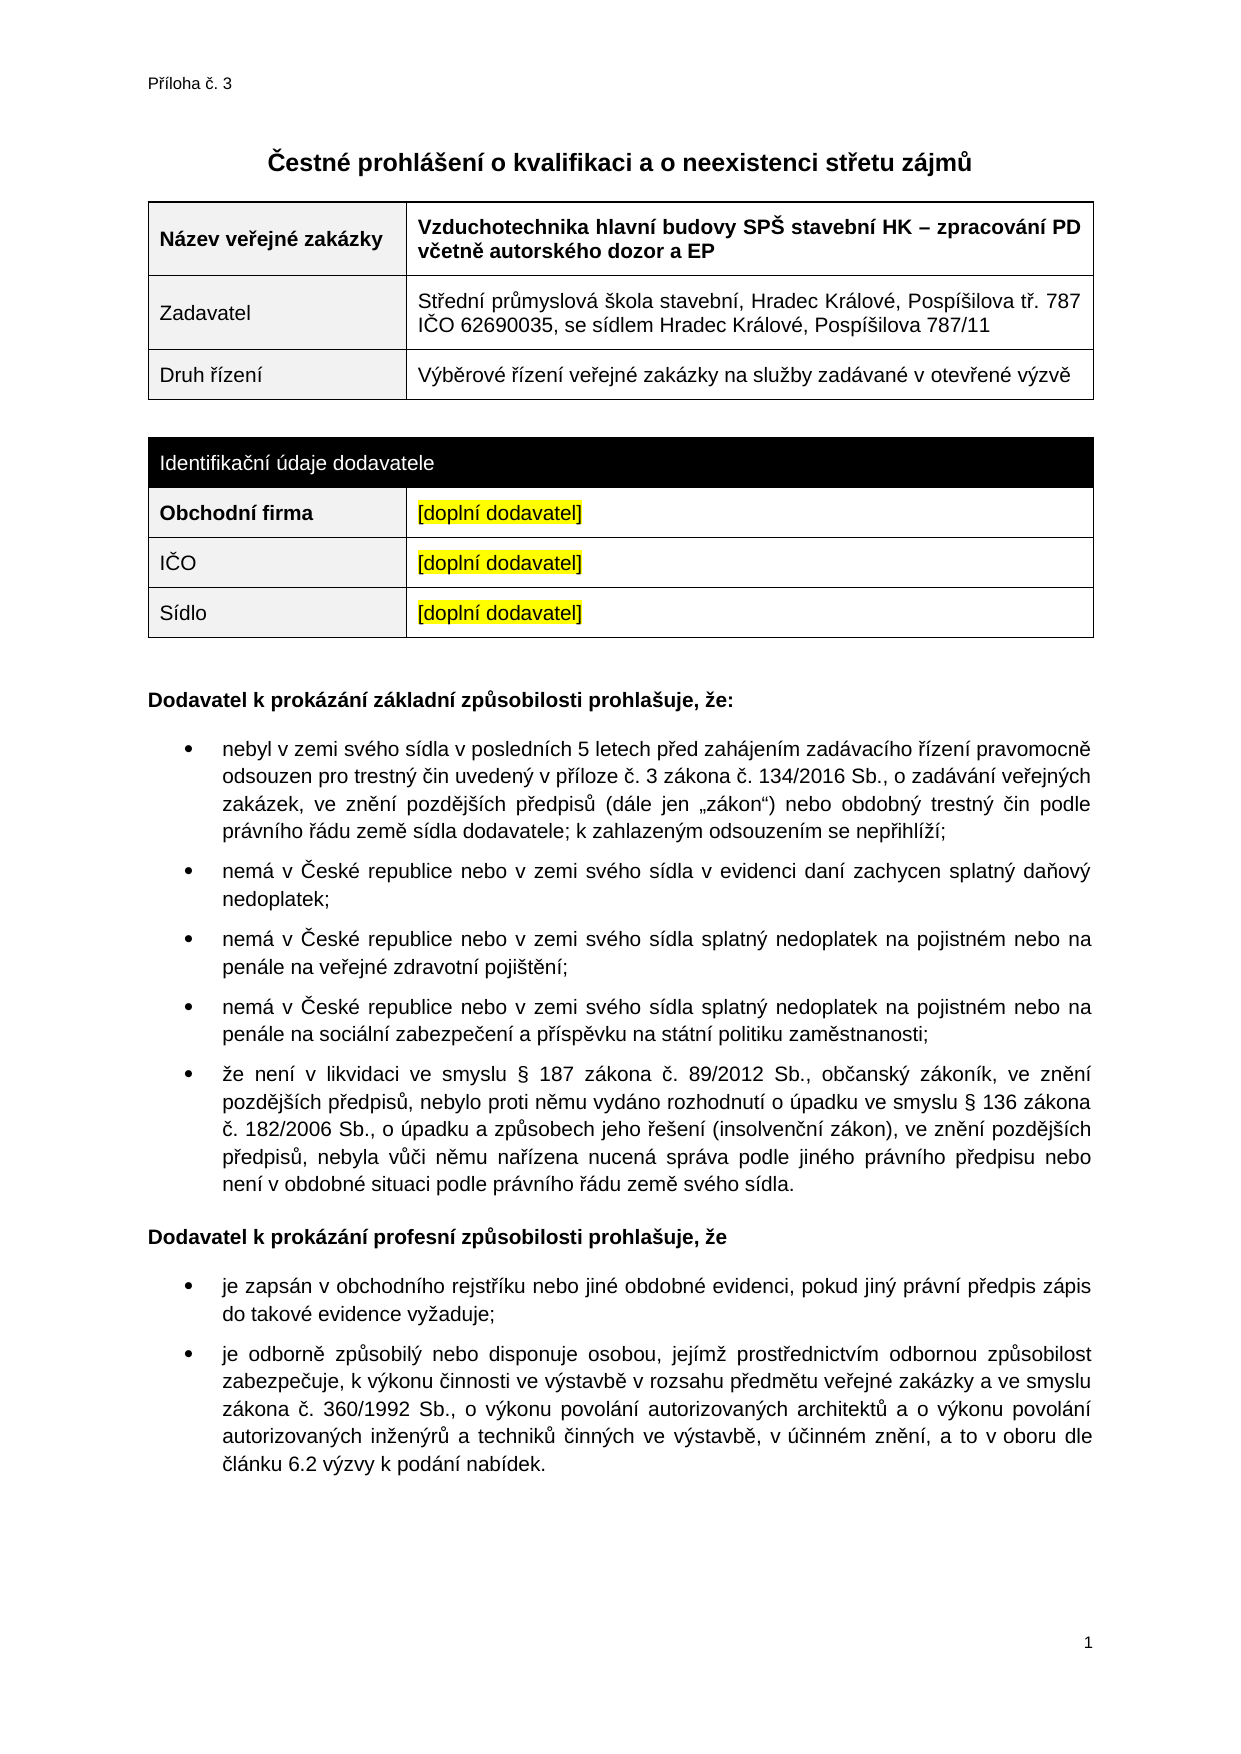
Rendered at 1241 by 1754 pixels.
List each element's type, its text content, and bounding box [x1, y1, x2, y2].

table_cell Sídlo [149, 588, 406, 637]
table_header Vzduchotechnika hlavní budovy SPŠ stavební HK – zpracování PD včetně autorského dozor a EP [407, 203, 1093, 275]
list je odborně způsobilý nebo disponuje osobou, jejímž prostřednictvím odbornou způsobilost zabezpečuje, k výkonu činnosti ve výstavbě v rozsahu předmětu veřejné zakázky a ve smyslu zákona č. 360/1992 Sb., o výkonu povolání autorizovaných architektů a o výkonu povolání autorizovaných inženýrů a techniků činných ve výstavbě, v účinném znění, a to v oboru dle článku 6.2 výzvy k podání nabídek. [185, 1341, 1093, 1475]
table_cell Střední průmyslová škola stavební, Hradec Králové, Pospíšilova tř. 787 IČO 62690035, se sídlem Hradec Králové, Pospíšilova 787/11 [407, 276, 1093, 349]
list nemá v České republice nebo v zemi svého sídla v evidenci daní zachycen splatný daňový nedoplatek; [185, 859, 1093, 911]
text Dodavatel k prokázání základní způsobilosti prohlašuje, že: [148, 688, 1093, 712]
list nebyl v zemi svého sídla v posledních 5 letech před zahájením zadávacího řízení pravomocně odsouzen pro trestný čin uvedený v příloze č. 3 zákona č. 134/2016 Sb., o zadávání veřejných zakázek, ve znění pozdějších předpisů (dále jen „zákon“) nebo obdobný trestný čin podle právního řádu země sídla dodavatele; k zahlazeným odsouzením se nepřihlíží; [185, 737, 1093, 843]
table_cell Výběrové řízení veřejné zakázky na služby zadávané v otevřené výzvě [407, 350, 1093, 399]
table_cell [doplní dodavatel] [407, 488, 1093, 537]
table_cell Obchodní firma [149, 488, 406, 537]
list nemá v České republice nebo v zemi svého sídla splatný nedoplatek na pojistném nebo na penále na sociální zabezpečení a příspěvku na státní politiku zaměstnanosti; [185, 994, 1093, 1046]
table_cell [doplní dodavatel] [407, 538, 1093, 587]
text Dodavatel k prokázání profesní způsobilosti prohlašuje, že [148, 1225, 1093, 1249]
table_header Název veřejné zakázky [149, 203, 406, 275]
table_cell Druh řízení [149, 350, 406, 399]
table_cell IČO [149, 538, 406, 587]
table_cell [doplní dodavatel] [407, 588, 1093, 637]
table_cell Zadavatel [149, 276, 406, 349]
text Čestné prohlášení o kvalifikaci a o neexistenci střetu zájmů [148, 148, 1093, 176]
list je zapsán v obchodního rejstříku nebo jiné obdobné evidenci, pokud jiný právní předpis zápis do takové evidence vyžaduje; [185, 1274, 1093, 1325]
list nemá v České republice nebo v zemi svého sídla splatný nedoplatek na pojistném nebo na penále na veřejné zdravotní pojištění; [185, 927, 1093, 978]
table_header Identifikační údaje dodavatele [149, 438, 1093, 487]
list že není v likvidaci ve smyslu § 187 zákona č. 89/2012 Sb., občanský zákoník, ve znění pozdějších předpisů, nebylo proti němu vydáno rozhodnutí o úpadku ve smyslu § 136 zákona č. 182/2006 Sb., o úpadku a způsobech jeho řešení (insolvenční zákon), ve znění pozdějších předpisů, nebyla vůči němu nařízena nucená správa podle jiného právního předpisu nebo není v obdobné situaci podle právního řádu země svého sídla. [185, 1062, 1093, 1196]
